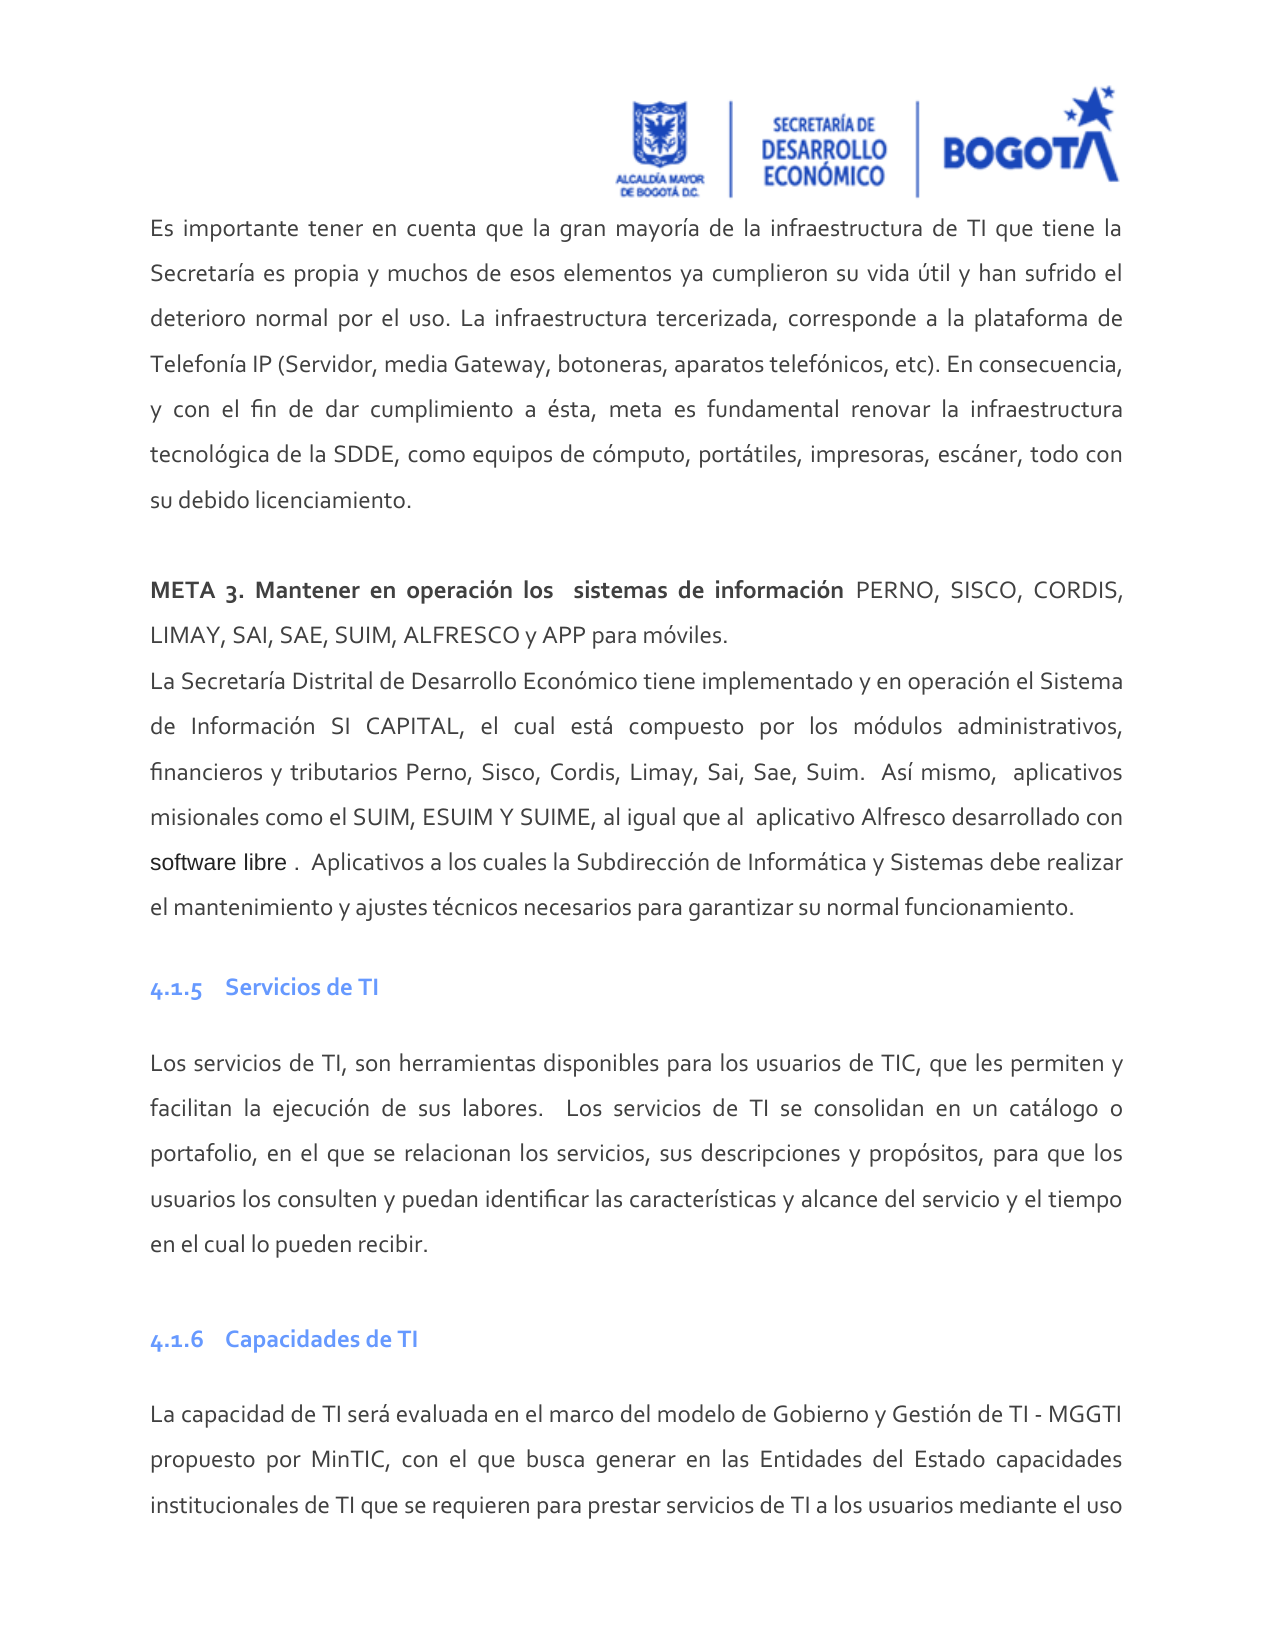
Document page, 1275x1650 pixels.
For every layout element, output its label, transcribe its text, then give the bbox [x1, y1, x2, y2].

subtitle 4.1.5 Servicios de TI [150, 972, 1125, 1002]
subtitle 4.1.6 Capacidades de TI [150, 1323, 1125, 1353]
text META 3. Mantener en operación los sistemas de información PERNO, SISCO, CORDIS, LIMAY, SAI, SAE, SUIM, ALFRESCO y APP para móviles. [150, 575, 1125, 650]
text Es importante tener en cuenta que la gran mayoría de la infraestructura de TI que tiene la Secretaría es propia y muchos de esos elementos ya cumplieron su vida útil y han sufrido el deterioro normal por el uso. La infraestructura tercerizada, corresponde a la plataforma de Telefonía IP (Servidor, media Gateway, botoneras, aparatos telefónicos, etc). En consecuencia, y con el fin de dar cumplimiento a ésta, meta es fundamental renovar la infraestructura tecnológica de la SDDE, como equipos de cómputo, portátiles, impresoras, escáner, todo con su debido licenciamiento. [150, 212, 1125, 514]
text La Secretaría Distrital de Desarrollo Económico tiene implementado y en operación el Sistema de Información SI CAPITAL, el cual está compuesto por los módulos administrativos, financieros y tributarios Perno, Sisco, Cordis, Limay, Sai, Sae, Suim. Así mismo, aplicativos misionales como el SUIM, ESUIM Y SUIME, al igual que al aplicativo Alfresco desarrollado con software libre . Aplicativos a los cuales la Subdirección de Informática y Sistemas debe realizar el mantenimiento y ajustes técnicos necesarios para garantizar su normal funcionamiento. [150, 665, 1125, 922]
picture [614, 73, 1125, 201]
text Los servicios de TI, son herramientas disponibles para los usuarios de TIC, que les permiten y facilitan la ejecución de sus labores. Los servicios de TI se consolidan en un catálogo o portafolio, en el que se relacionan los servicios, sus descripciones y propósitos, para que los usuarios los consulten y puedan identificar las características y alcance del servicio y el tiempo en el cual lo pueden recibir. [150, 1047, 1125, 1259]
